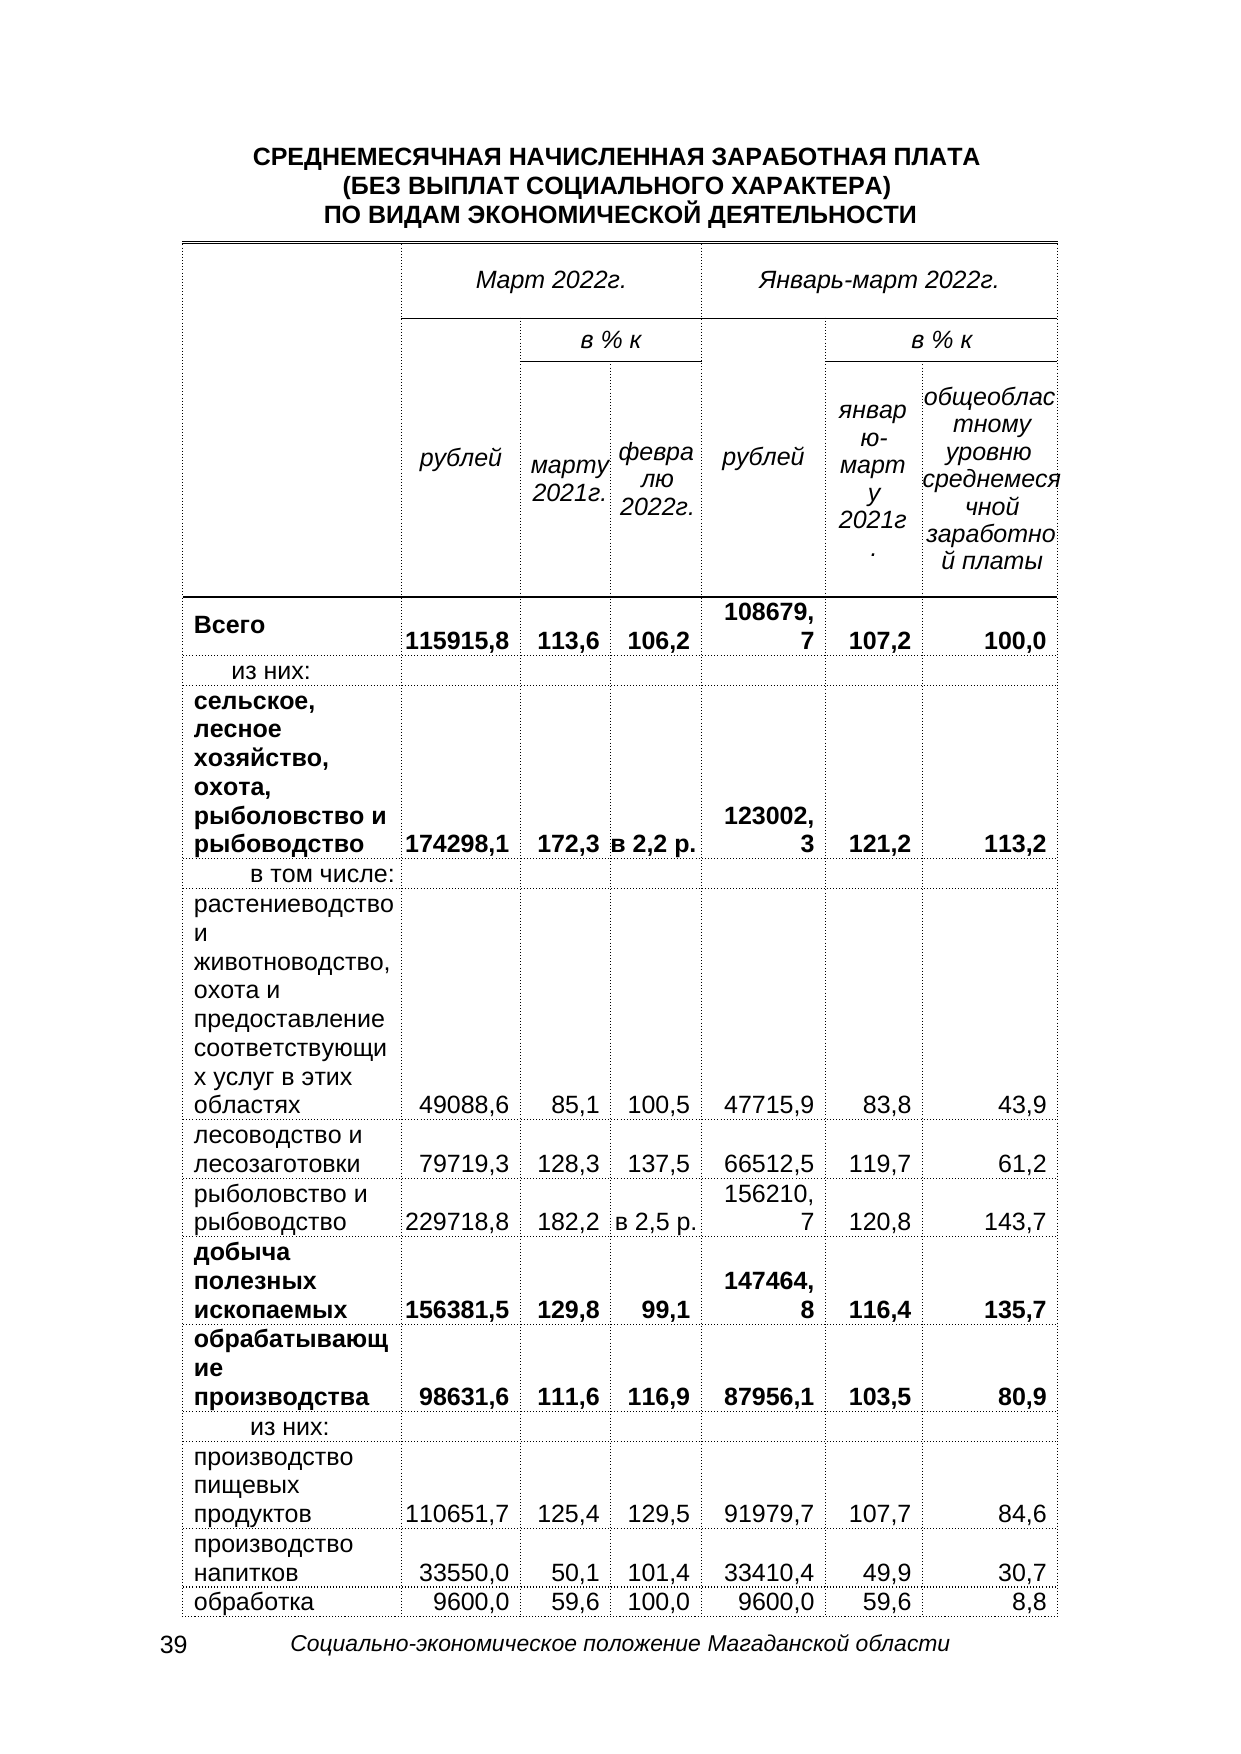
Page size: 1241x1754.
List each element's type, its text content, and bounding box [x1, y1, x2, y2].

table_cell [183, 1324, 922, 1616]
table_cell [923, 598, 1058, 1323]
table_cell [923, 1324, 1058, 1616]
text СРЕДНЕМЕСЯЧНАЯ НАЧИСЛЕННАЯ ЗАРАБОТНАЯ ПЛАТА (БЕЗ ВЫПЛАТ СОЦИАЛЬНОГО ХАРАКТЕРА) ПО ВИДАМ ЭКОНОМИЧЕСКОЙ ДЕЯТЕЛЬНОСТИ [159, 142, 1081, 229]
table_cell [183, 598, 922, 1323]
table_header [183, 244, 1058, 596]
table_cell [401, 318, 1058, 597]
